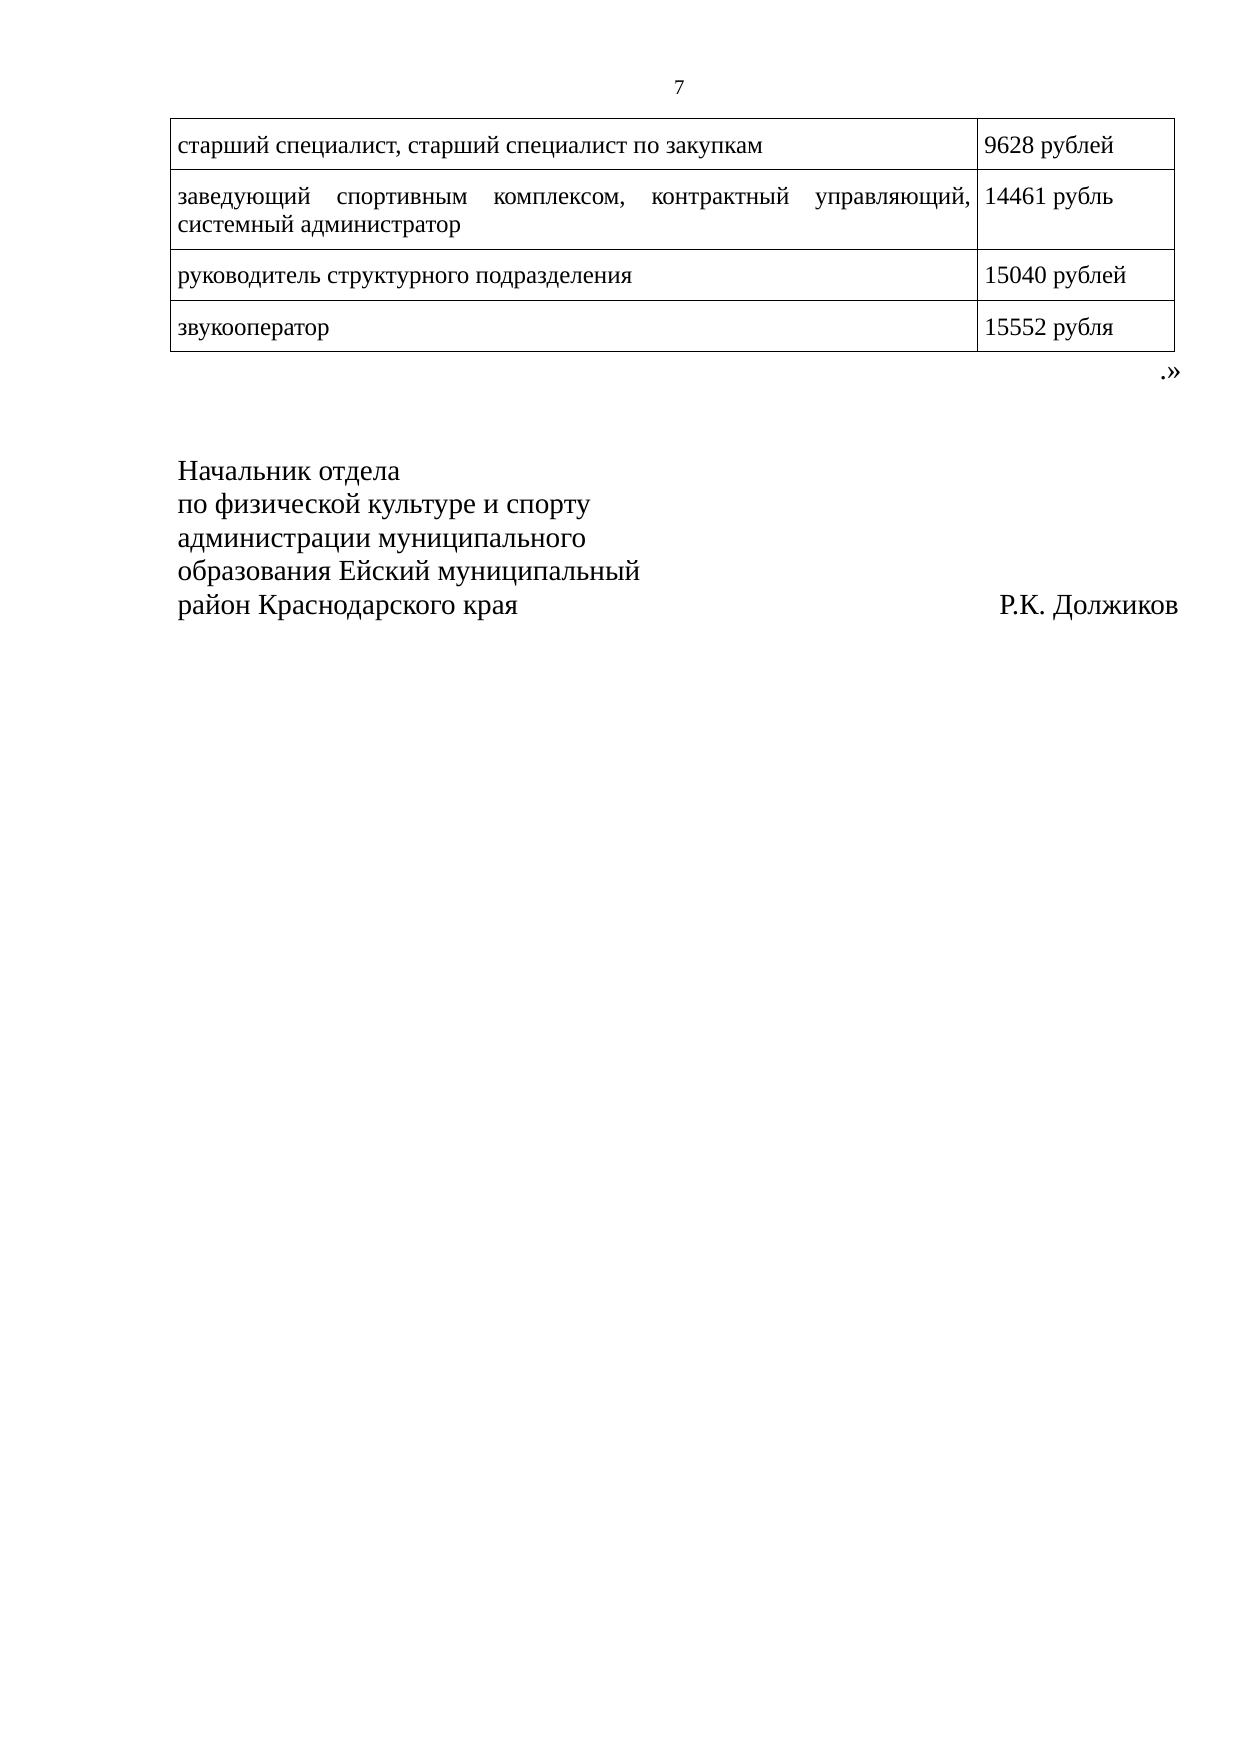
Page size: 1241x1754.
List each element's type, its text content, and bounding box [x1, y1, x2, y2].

table_cell старший специалист, старший специалист по закупкам [171, 119, 977, 169]
table_cell заведующий спортивным комплексом, контрактный управляющий, системный администратор [171, 170, 977, 249]
text образования Ейский муниципальный [177, 553, 1181, 587]
text администрации муниципального [177, 520, 1181, 553]
table_cell 9628 рублей [978, 119, 1174, 169]
table_cell 14461 рубль [978, 170, 1174, 249]
table_cell 15552 рубля [978, 301, 1174, 351]
text .» [177, 352, 1181, 386]
text по физической культуре и спорту [177, 486, 1181, 520]
text Начальник отдела [177, 453, 1181, 486]
table_cell звукооператор [171, 301, 977, 351]
table_cell руководитель структурного подразделения [171, 250, 977, 300]
text район Краснодарского края Р.К. Должиков [177, 587, 1181, 620]
table_cell 15040 рублей [978, 250, 1174, 300]
